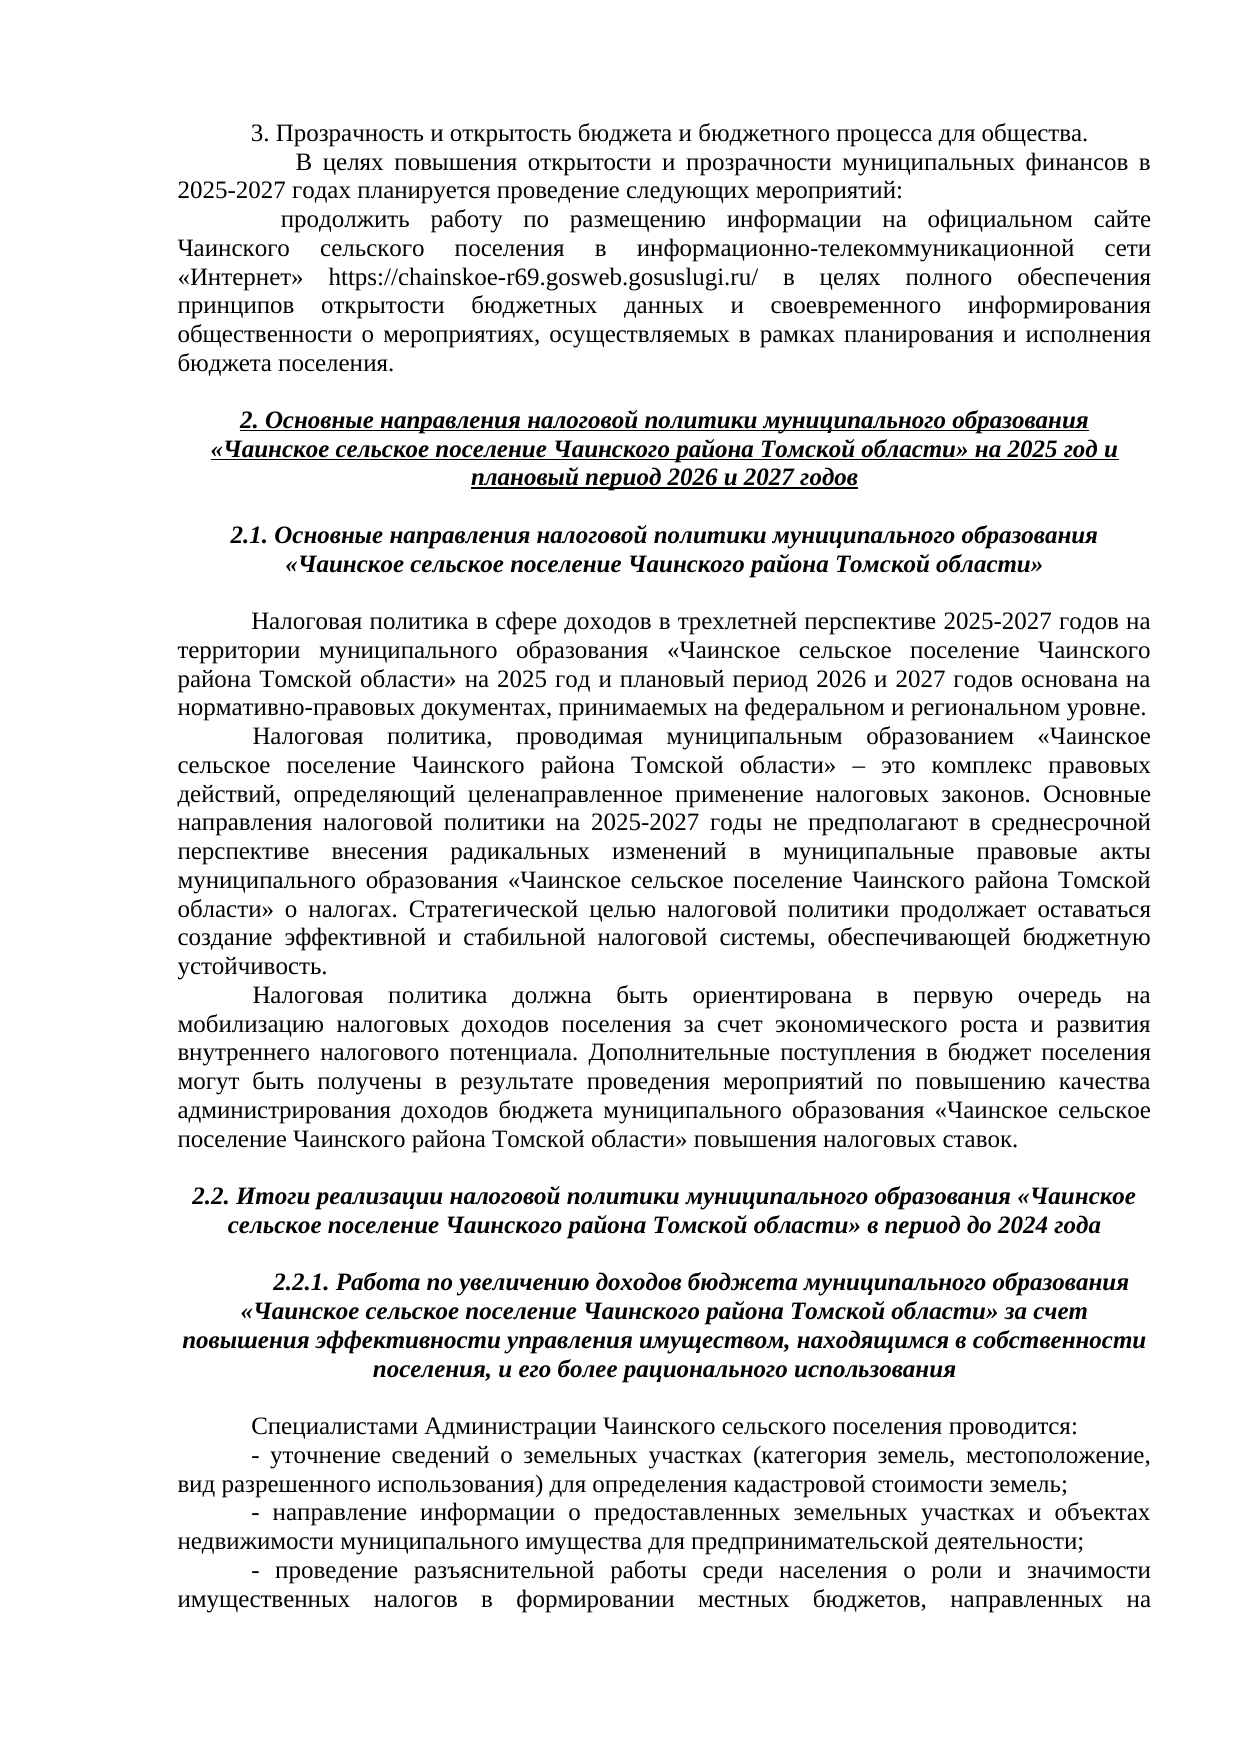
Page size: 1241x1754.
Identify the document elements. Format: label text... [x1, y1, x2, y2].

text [177, 1555, 1152, 1612]
text В целях повышения открытости и прозрачности муниципальных финансов в 2025-2027 годах планируется проведение следующих мероприятий: [177, 147, 1152, 204]
text 2. Основные направления налоговой политики муниципального образования «Чаинское сельское поселение Чаинского района Томской области» на 2025 год и плановый период 2026 и 2027 годов [177, 405, 1152, 491]
text Налоговая политика, проводимая муниципальным образованием «Чаинское сельское поселение Чаинского района Томской области» – это комплекс правовых действий, определяющий целенаправленное применение налоговых законов. Основные направления налоговой политики на 2025-2027 годы не предполагают в среднесрочной перспективе внесения радикальных изменений в муниципальные правовые акты муниципального образования «Чаинское сельское поселение Чаинского района Томской области» о налогах. Стратегической целью налоговой политики продолжает оставаться создание эффективной и стабильной налоговой системы, обеспечивающей бюджетную устойчивость. [177, 721, 1152, 980]
text Налоговая политика в сфере доходов в трехлетней перспективе 2025-2027 годов на территории муниципального образования «Чаинское сельское поселение Чаинского района Томской области» на 2025 год и плановый период 2026 и 2027 годов основана на нормативно-правовых документах, принимаемых на федеральном и региональном уровне. [177, 606, 1152, 721]
text 2.2. Итоги реализации налоговой политики муниципального образования «Чаинское сельское поселение Чаинского района Томской области» в период до 2024 года [177, 1181, 1152, 1239]
text продолжить работу по размещению информации на официальном сайте Чаинского сельского поселения в информационно-телекоммуникационной сети «Интернет» https://chainskoe-r69.gosweb.gosuslugi.ru/ в целях полного обеспечения принципов открытости бюджетных данных и своевременного информирования общественности о мероприятиях, осуществляемых в рамках планирования и исполнения бюджета поселения. [177, 204, 1152, 377]
text 3. Прозрачность и открытость бюджета и бюджетного процесса для общества. [251, 118, 1152, 147]
text Налоговая политика должна быть ориентирована в первую очередь на мобилизацию налоговых доходов поселения за счет экономического роста и развития внутреннего налогового потенциала. Дополнительные поступления в бюджет поселения могут быть получены в результате проведения мероприятий по повышению качества администрирования доходов бюджета муниципального образования «Чаинское сельское поселение Чаинского района Томской области» повышения налоговых ставок. [177, 980, 1152, 1152]
text Специалистами Администрации Чаинского сельского поселения проводится: [177, 1411, 1152, 1440]
text 2.1. Основные направления налоговой политики муниципального образования «Чаинское сельское поселение Чаинского района Томской области» [177, 520, 1152, 577]
text 2.2.1. Работа по увеличению доходов бюджета муниципального образования «Чаинское сельское поселение Чаинского района Томской области» за счет повышения эффективности управления имуществом, находящимся в собственности поселения, и его более рационального использования [177, 1267, 1152, 1382]
text - уточнение сведений о земельных участках (категория земель, местоположение, вид разрешенного использования) для определения кадастровой стоимости земель; [177, 1440, 1152, 1497]
text - направление информации о предоставленных земельных участках и объектах недвижимости муниципального имущества для предпринимательской деятельности; [177, 1497, 1152, 1555]
